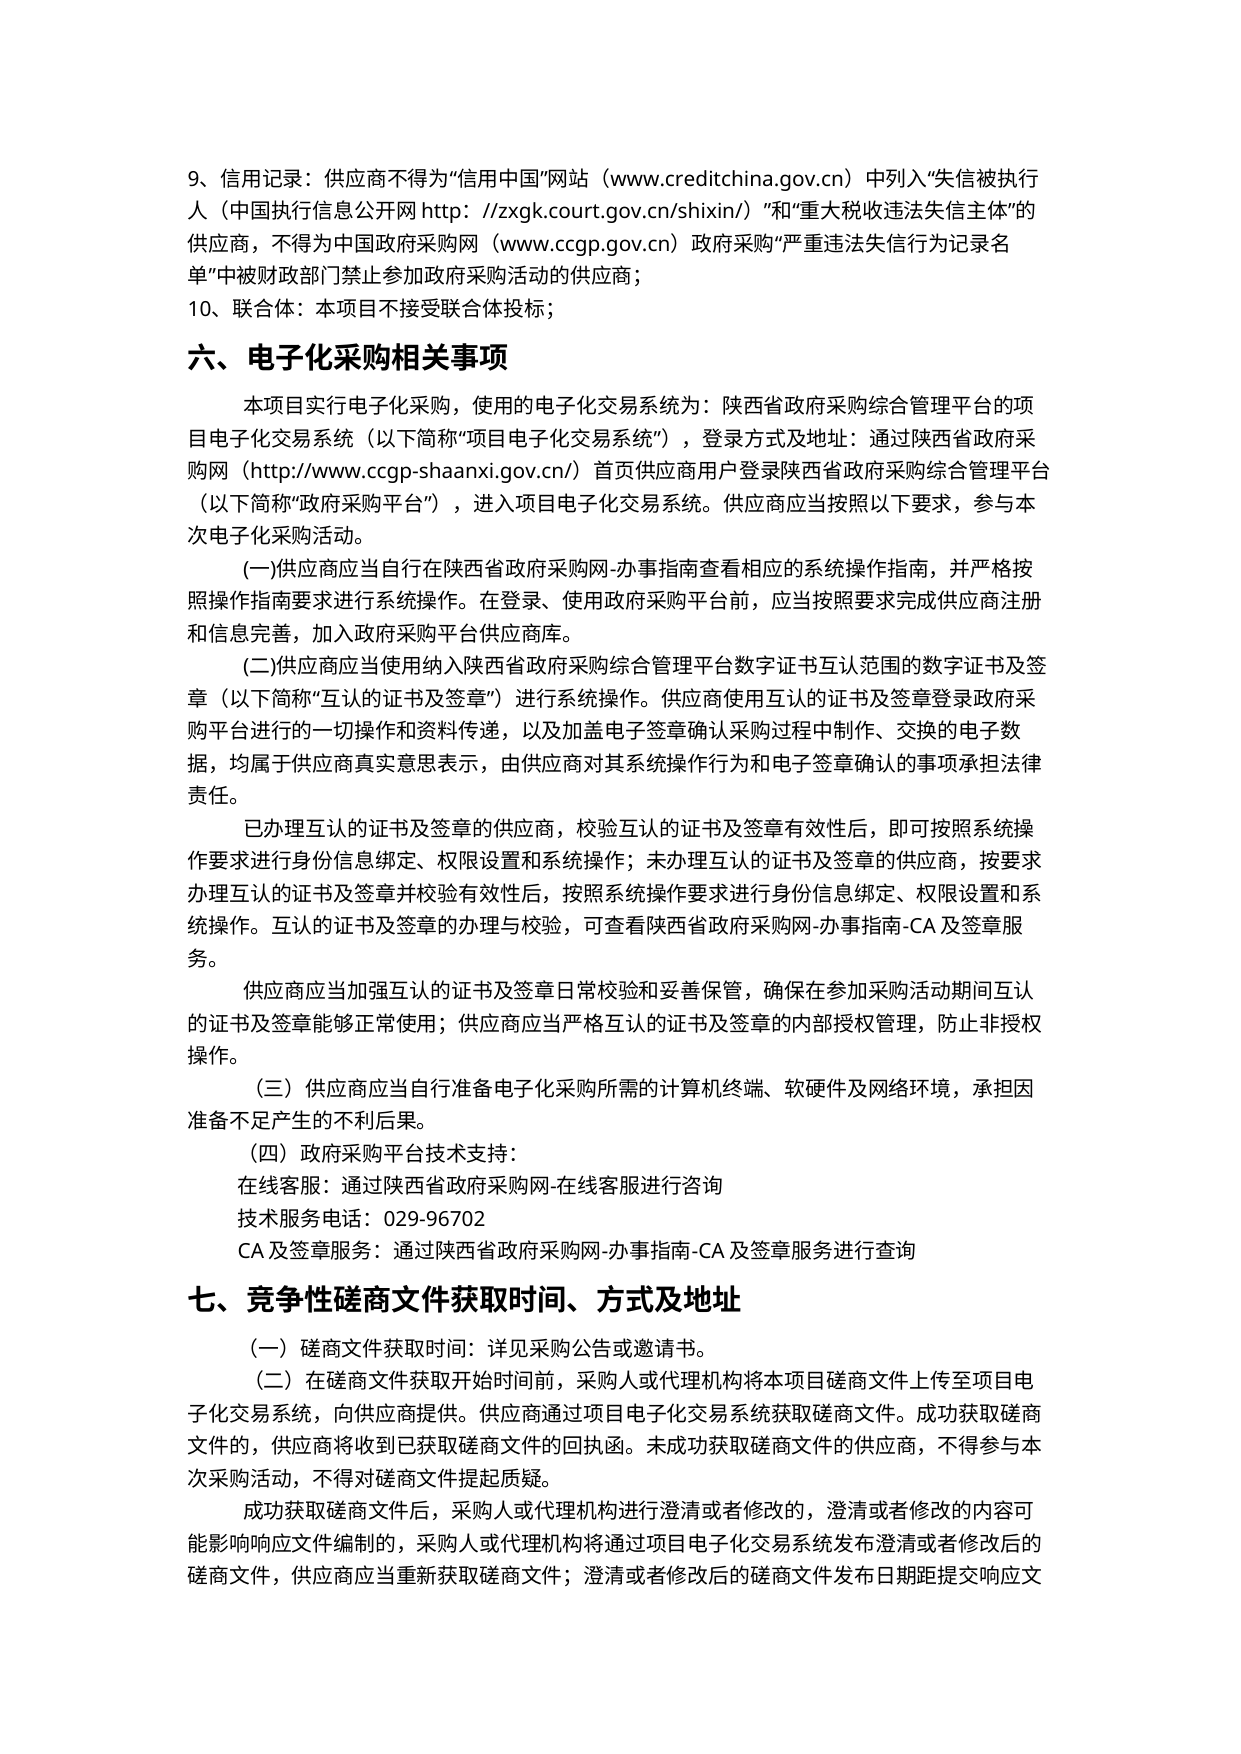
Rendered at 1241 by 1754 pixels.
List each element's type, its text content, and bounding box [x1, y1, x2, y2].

text （三）供应商应当自行准备电子化采购所需的计算机终端、软硬件及网络环境，承担因准备不足产生的不利后果。 [187, 1072, 1053, 1137]
text (一)供应商应当自行在陕西省政府采购网-办事指南查看相应的系统操作指南，并严格按照操作指南要求进行系统操作。在登录、使用政府采购平台前，应当按照要求完成供应商注册和信息完善，加入政府采购平台供应商库。 [187, 552, 1053, 649]
text （一）磋商文件获取时间：详见采购公告或邀请书。 [187, 1332, 1053, 1364]
text （二）在磋商文件获取开始时间前，采购人或代理机构将本项目磋商文件上传至项目电子化交易系统，向供应商提供。供应商通过项目电子化交易系统获取磋商文件。成功获取磋商文件的，供应商将收到已获取磋商文件的回执函。未成功获取磋商文件的供应商，不得参与本次采购活动，不得对磋商文件提起质疑。 [187, 1364, 1053, 1494]
text 六、电子化采购相关事项 [187, 324, 1053, 389]
text 10、联合体：本项目不接受联合体投标； [187, 292, 1053, 324]
text 供应商应当加强互认的证书及签章日常校验和妥善保管，确保在参加采购活动期间互认的证书及签章能够正常使用；供应商应当严格互认的证书及签章的内部授权管理，防止非授权操作。 [187, 974, 1053, 1072]
text 已办理互认的证书及签章的供应商，校验互认的证书及签章有效性后，即可按照系统操作要求进行身份信息绑定、权限设置和系统操作；未办理互认的证书及签章的供应商，按要求办理互认的证书及签章并校验有效性后，按照系统操作要求进行身份信息绑定、权限设置和系统操作。互认的证书及签章的办理与校验，可查看陕西省政府采购网-办事指南-CA及签章服务。 [187, 812, 1053, 974]
text 技术服务电话：029-96702 [187, 1202, 1053, 1234]
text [187, 1494, 1053, 1592]
text 9、信用记录：供应商不得为“信用中国”网站（www.creditchina.gov.cn）中列入“失信被执行人（中国执行信息公开网http：//zxgk.court.gov.cn/shixin/）”和“重大税收违法失信主体”的供应商，不得为中国政府采购网（www.ccgp.gov.cn）政府采购“严重违法失信行为记录名单”中被财政部门禁止参加政府采购活动的供应商； [187, 162, 1053, 292]
text 本项目实行电子化采购，使用的电子化交易系统为：陕西省政府采购综合管理平台的项目电子化交易系统（以下简称“项目电子化交易系统”），登录方式及地址：通过陕西省政府采购网（http://www.ccgp-shaanxi.gov.cn/）首页供应商用户登录陕西省政府采购综合管理平台（以下简称“政府采购平台”），进入项目电子化交易系统。供应商应当按照以下要求，参与本次电子化采购活动。 [187, 389, 1053, 552]
text （四）政府采购平台技术支持： [187, 1137, 1053, 1169]
text 在线客服：通过陕西省政府采购网-在线客服进行咨询 [187, 1169, 1053, 1202]
text CA及签章服务：通过陕西省政府采购网-办事指南-CA及签章服务进行查询 [187, 1234, 1053, 1267]
text (二)供应商应当使用纳入陕西省政府采购综合管理平台数字证书互认范围的数字证书及签章（以下简称“互认的证书及签章”）进行系统操作。供应商使用互认的证书及签章登录政府采购平台进行的一切操作和资料传递，以及加盖电子签章确认采购过程中制作、交换的电子数据，均属于供应商真实意思表示，由供应商对其系统操作行为和电子签章确认的事项承担法律责任。 [187, 649, 1053, 812]
text 七、竞争性磋商文件获取时间、方式及地址 [187, 1267, 1053, 1332]
